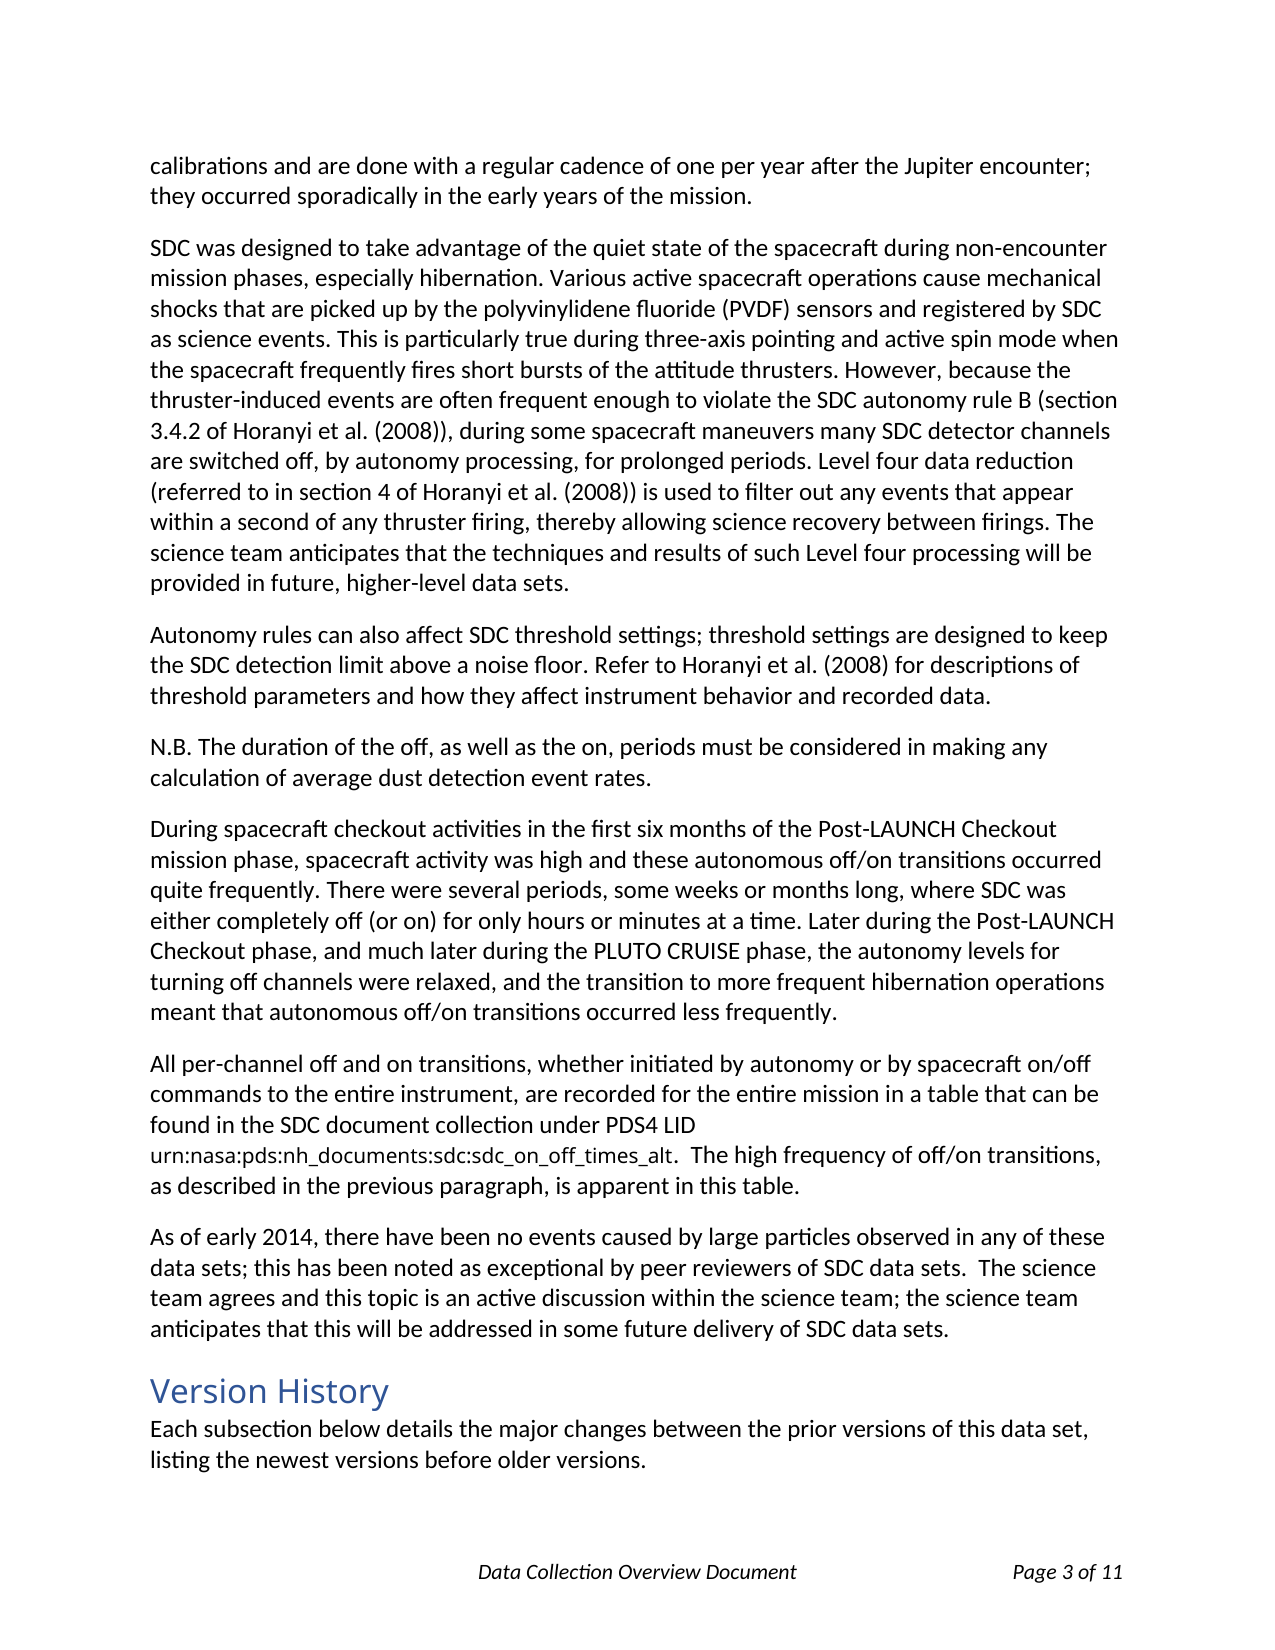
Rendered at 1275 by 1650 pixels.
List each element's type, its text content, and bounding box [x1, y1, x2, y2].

subtitle Version History [150, 1368, 1125, 1414]
text All per-channel off and on transitions, whether initiated by autonomy or by spacecraft on/off commands to the entire instrument, are recorded for the entire mission in a table that can be found in the SDC document collection under PDS4 LID urn:nasa:pds:nh_documents:sdc:sdc_on_off_times_alt. The high frequency of off/on transitions, as described in the previous paragraph, is apparent in this table. [150, 1048, 1125, 1200]
text SDC was designed to take advantage of the quiet state of the spacecraft during non-encounter mission phases, especially hibernation. Various active spacecraft operations cause mechanical shocks that are picked up by the polyvinylidene fluoride (PVDF) sensors and registered by SDC as science events. This is particularly true during three-axis pointing and active spin mode when the spacecraft frequently fires short bursts of the attitude thrusters. However, because the thruster-induced events are often frequent enough to violate the SDC autonomy rule B (section 3.4.2 of Horanyi et al. (2008)), during some spacecraft maneuvers many SDC detector channels are switched off, by autonomy processing, for prolonged periods. Level four data reduction (referred to in section 4 of Horanyi et al. (2008)) is used to filter out any events that appear within a second of any thruster firing, thereby allowing science recovery between firings. The science team anticipates that the techniques and results of such Level four processing will be provided in future, higher-level data sets. [150, 232, 1125, 598]
text As of early 2014, there have been no events caused by large particles observed in any of these data sets; this has been noted as exceptional by peer reviewers of SDC data sets. The science team agrees and this topic is an active discussion within the science team; the science team anticipates that this will be addressed in some future delivery of SDC data sets. [150, 1221, 1125, 1343]
text Autonomy rules can also affect SDC threshold settings; threshold settings are designed to keep the SDC detection limit above a noise floor. Refer to Horanyi et al. (2008) for descriptions of threshold parameters and how they affect instrument behavior and recorded data. [150, 619, 1125, 711]
text N.B. The duration of the off, as well as the on, periods must be considered in making any calculation of average dust detection event rates. [150, 731, 1125, 792]
text During spacecraft checkout activities in the first six months of the Post-LAUNCH Checkout mission phase, spacecraft activity was high and these autonomous off/on transitions occurred quite frequently. There were several periods, some weeks or months long, where SDC was either completely off (or on) for only hours or minutes at a time. Later during the Post-LAUNCH Checkout phase, and much later during the PLUTO CRUISE phase, the autonomy levels for turning off channels were relaxed, and the transition to more frequent hibernation operations meant that autonomous off/on transitions occurred less frequently. [150, 813, 1125, 1027]
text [150, 150, 1125, 211]
text Each subsection below details the major changes between the prior versions of this data set, listing the newest versions before older versions. [150, 1414, 1125, 1475]
